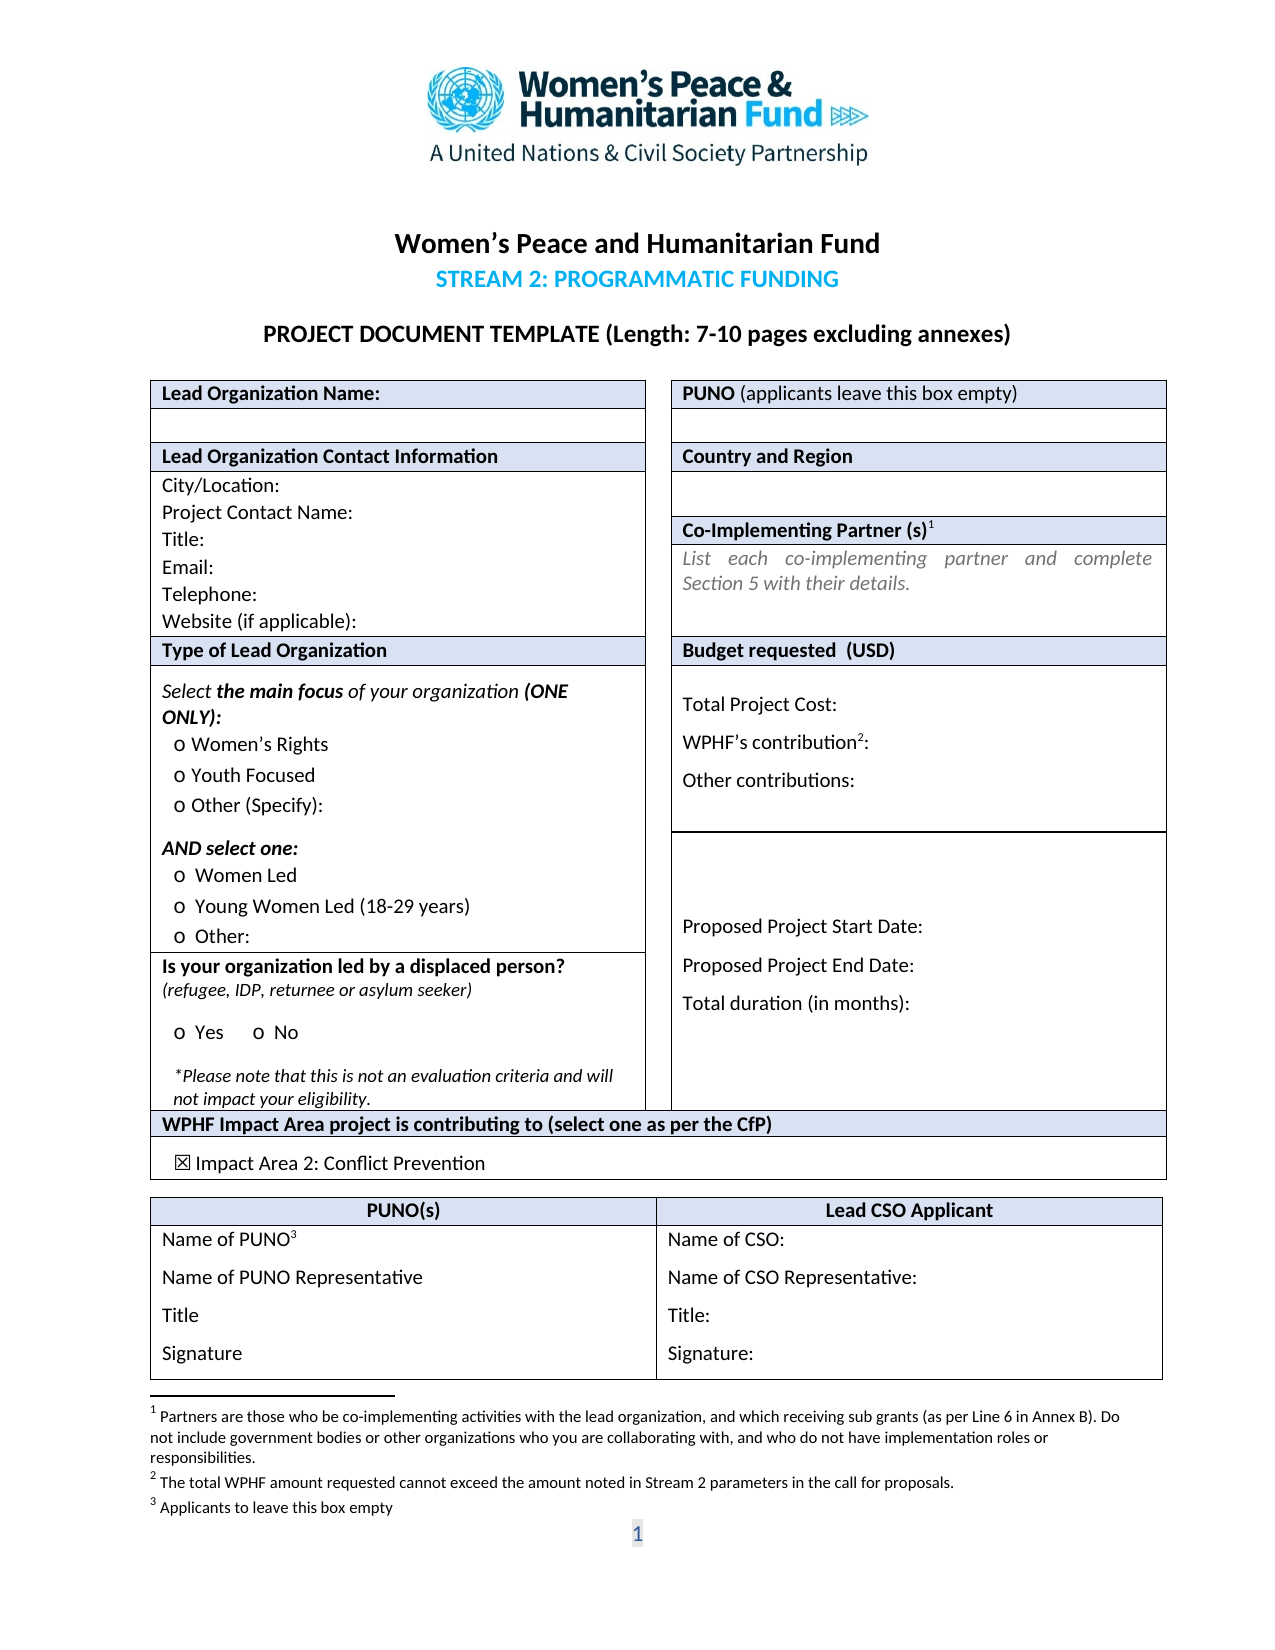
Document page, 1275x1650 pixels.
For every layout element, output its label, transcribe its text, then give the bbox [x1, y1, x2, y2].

table_cell Type of Lead Organization [151, 637, 645, 665]
table_cell Budget requested (USD) [672, 637, 1166, 665]
table_cell Name of PUNO Name of PUNO Representative Title Signature Date & Seal [151, 1226, 656, 1379]
table_cell Lead Organization Contact Information [151, 443, 645, 471]
table_cell WPHF Impact Area project is contributing to (select one as per the CfP) [151, 1111, 1166, 1136]
table_cell [672, 472, 1166, 516]
table_cell Name of CSO: Name of CSO Representative: Title: Signature: Date & Seal: [657, 1226, 1162, 1379]
table_header PUNO (applicants leave this box empty) [672, 381, 1166, 408]
table_header PUNO(s) [151, 1198, 656, 1225]
table_cell [672, 409, 1166, 442]
table_cell Country and Region [672, 443, 1166, 471]
table_header Lead Organization Name: [151, 381, 645, 408]
table_header Lead CSO Applicant [657, 1198, 1162, 1225]
text Women’s Peace and Humanitarian Fund [150, 225, 1125, 261]
table_cell Proposed Project Start Date: Proposed Project End Date: Total duration (in months): [672, 833, 1166, 1110]
table_cell Is your organization led by a displaced person? (refugee, IDP, returnee or asylum seeker) o Yes o No *Please note that this is not an evaluation criteria and will not impact your eligibility. [151, 953, 645, 1110]
table_cell List each co-implementing partner and complete Section 5 with their details. [672, 545, 1166, 636]
text PROJECT DOCUMENT TEMPLATE (Length: 7-10 pages excluding annexes) [150, 318, 1125, 349]
text STREAM 2: PROGRAMMATIC FUNDING [150, 263, 1125, 294]
picture [427, 67, 869, 166]
table_cell Co-Implementing Partner (s) [672, 517, 1166, 544]
table_cell ☒ Impact Area 2: Conflict Prevention [151, 1137, 1166, 1179]
table_cell City/Location: Project Contact Name: Title: Email: Telephone: Website (if applicable): [151, 472, 645, 636]
table_cell Select the main focus of your organization (ONE ONLY): o Women’s Rights o Youth Focused o Other (Specify): AND select one: o Women Led o Young Women Led (18-29 years) o Other: [151, 666, 645, 952]
table_cell Total Project Cost: WPHF’s contribution: Other contributions: [672, 666, 1166, 831]
table_header [646, 380, 671, 1110]
table_cell [151, 409, 645, 442]
